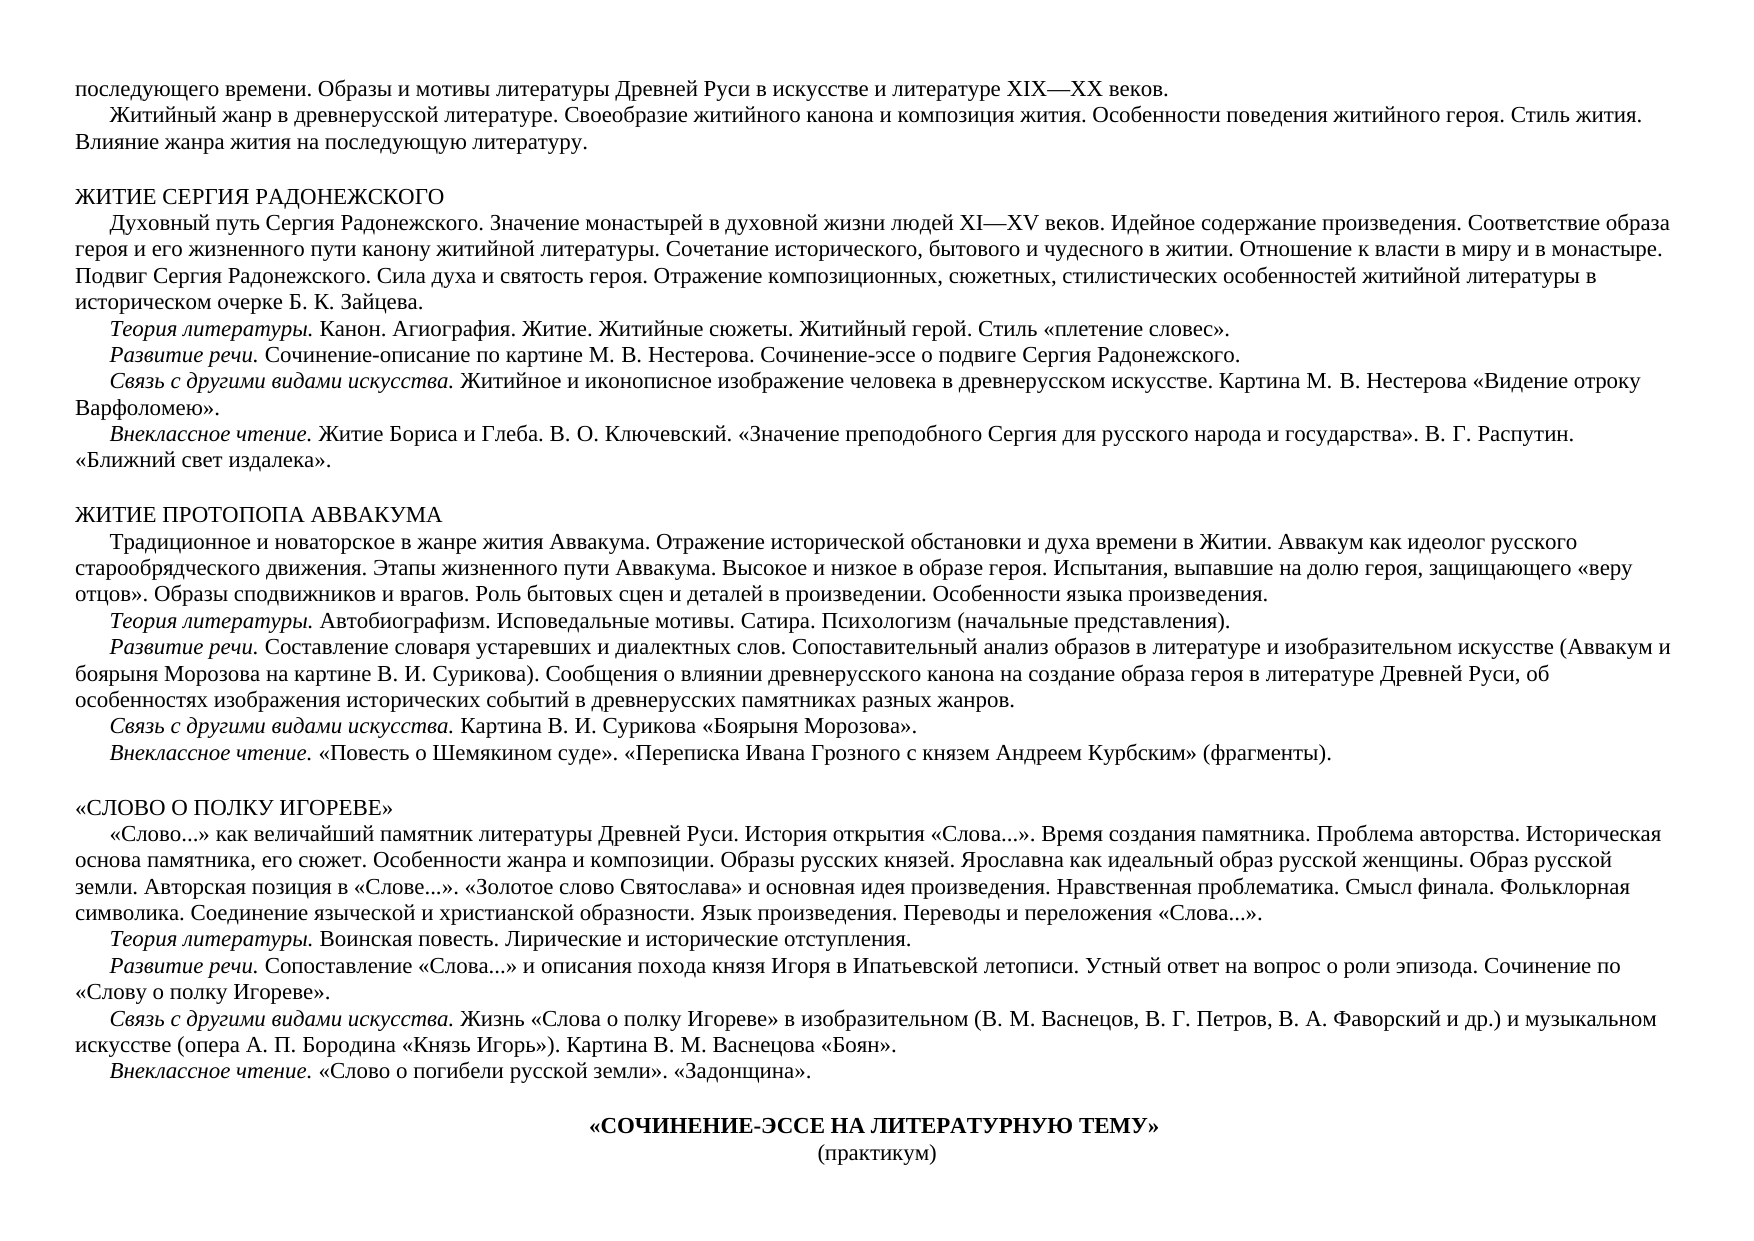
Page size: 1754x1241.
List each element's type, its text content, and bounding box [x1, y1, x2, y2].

text «СЛОВО О ПОЛКУ ИГОРЕВЕ» [75, 794, 1679, 820]
text ЖИТИЕ СЕРГИЯ РАДОНЕЖСКОГО [75, 183, 1679, 209]
text Духовный путь Сергия Радонежского. Значение монастырей в духовной жизни людей XI—XV веков. Идейное содержание произведения. Соответствие образа героя и его жизненного пути канону житийной литературы. Сочетание исторического, бытового и чудесного в житии. Отношение к власти в миру и в монастыре. Подвиг Сергия Радонежского. Сила духа и святость героя. Отражение композиционных, сюжетных, стилистических особенностей житийной литературы в историческом очерке Б. К. Зайцева. Теория литературы. Канон. Агиография. Житие. Житийные сюжеты. Житийный герой. Стиль «плетение словес». Развитие речи. Сочинение-описание по картине М. В. Нестерова. Сочинение-эссе о подвиге Сергия Радонежского. Связь с другими видами искусства. Житийное и иконописное изображение человека в древнерусском искусстве. Картина М. В. Нестерова «Видение отроку Варфоломею». Внеклассное чтение. Житие Бориса и Глеба. В. О. Ключевский. «Значение преподобного Сергия для русского народа и государства». В. Г. Распутин. «Ближний свет издалека». [75, 209, 1679, 501]
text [75, 75, 1679, 183]
text «СОЧИНЕНИЕ-ЭССЕ НА ЛИТЕРАТУРНУЮ ТЕМУ» (практикум) [75, 1112, 1679, 1165]
text ЖИТИЕ ПРОТОПОПА АВВАКУМА [75, 501, 1679, 528]
text «Слово...» как величайший памятник литературы Древней Руси. История открытия «Слова...». Время создания памятника. Проблема авторства. Историческая основа памятника, его сюжет. Особенности жанра и композиции. Образы русских князей. Ярославна как идеальный образ русской женщины. Образ русской земли. Авторская позиция в «Слове...». «Золотое слово Святослава» и основная идея произведения. Нравственная проблематика. Смысл финала. Фольклорная символика. Соединение языческой и христианской образности. Язык произведения. Переводы и переложения «Слова...». Теория литературы. Воинская повесть. Лирические и исторические отступления. Развитие речи. Сопоставление «Слова...» и описания похода князя Игоря в Ипатьевской летописи. Устный ответ на вопрос о роли эпизода. Сочинение по «Слову о полку Игореве». Связь с другими видами искусства. Жизнь «Слова о полку Игореве» в изобразительном (В. М. Васнецов, В. Г. Петров, В. А. Фаворский и др.) и музыкальном искусстве (опера А. П. Бородина «Князь Игорь»). Картина В. М. Васнецова «Боян». Внеклассное чтение. «Слово о погибели русской земли». «Задонщина». [75, 820, 1679, 1112]
text Традиционное и новаторское в жанре жития Аввакума. Отражение исторической обстановки и духа времени в Житии. Аввакум как идеолог русского старообрядческого движения. Этапы жизненного пути Аввакума. Высокое и низкое в образе героя. Испытания, выпавшие на долю героя, защищающего «веру отцов». Образы сподвижников и врагов. Роль бытовых сцен и деталей в произведении. Особенности языка произведения. Теория литературы. Автобиографизм. Исповедальные мотивы. Сатира. Психологизм (начальные представления). Развитие речи. Составление словаря устаревших и диалектных слов. Сопоставительный анализ образов в литературе и изобразительном искусстве (Аввакум и боярыня Морозова на картине В. И. Сурикова). Сообщения о влиянии древнерусского канона на создание образа героя в литературе Древней Руси, об особенностях изображения исторических событий в древнерусских памятниках разных жанров. Связь с другими видами искусства. Картина В. И. Сурикова «Боярыня Морозова». Внеклассное чтение. «Повесть о Шемякином суде». «Переписка Ивана Грозного с князем Андреем Курбским» (фрагменты). [75, 528, 1679, 794]
